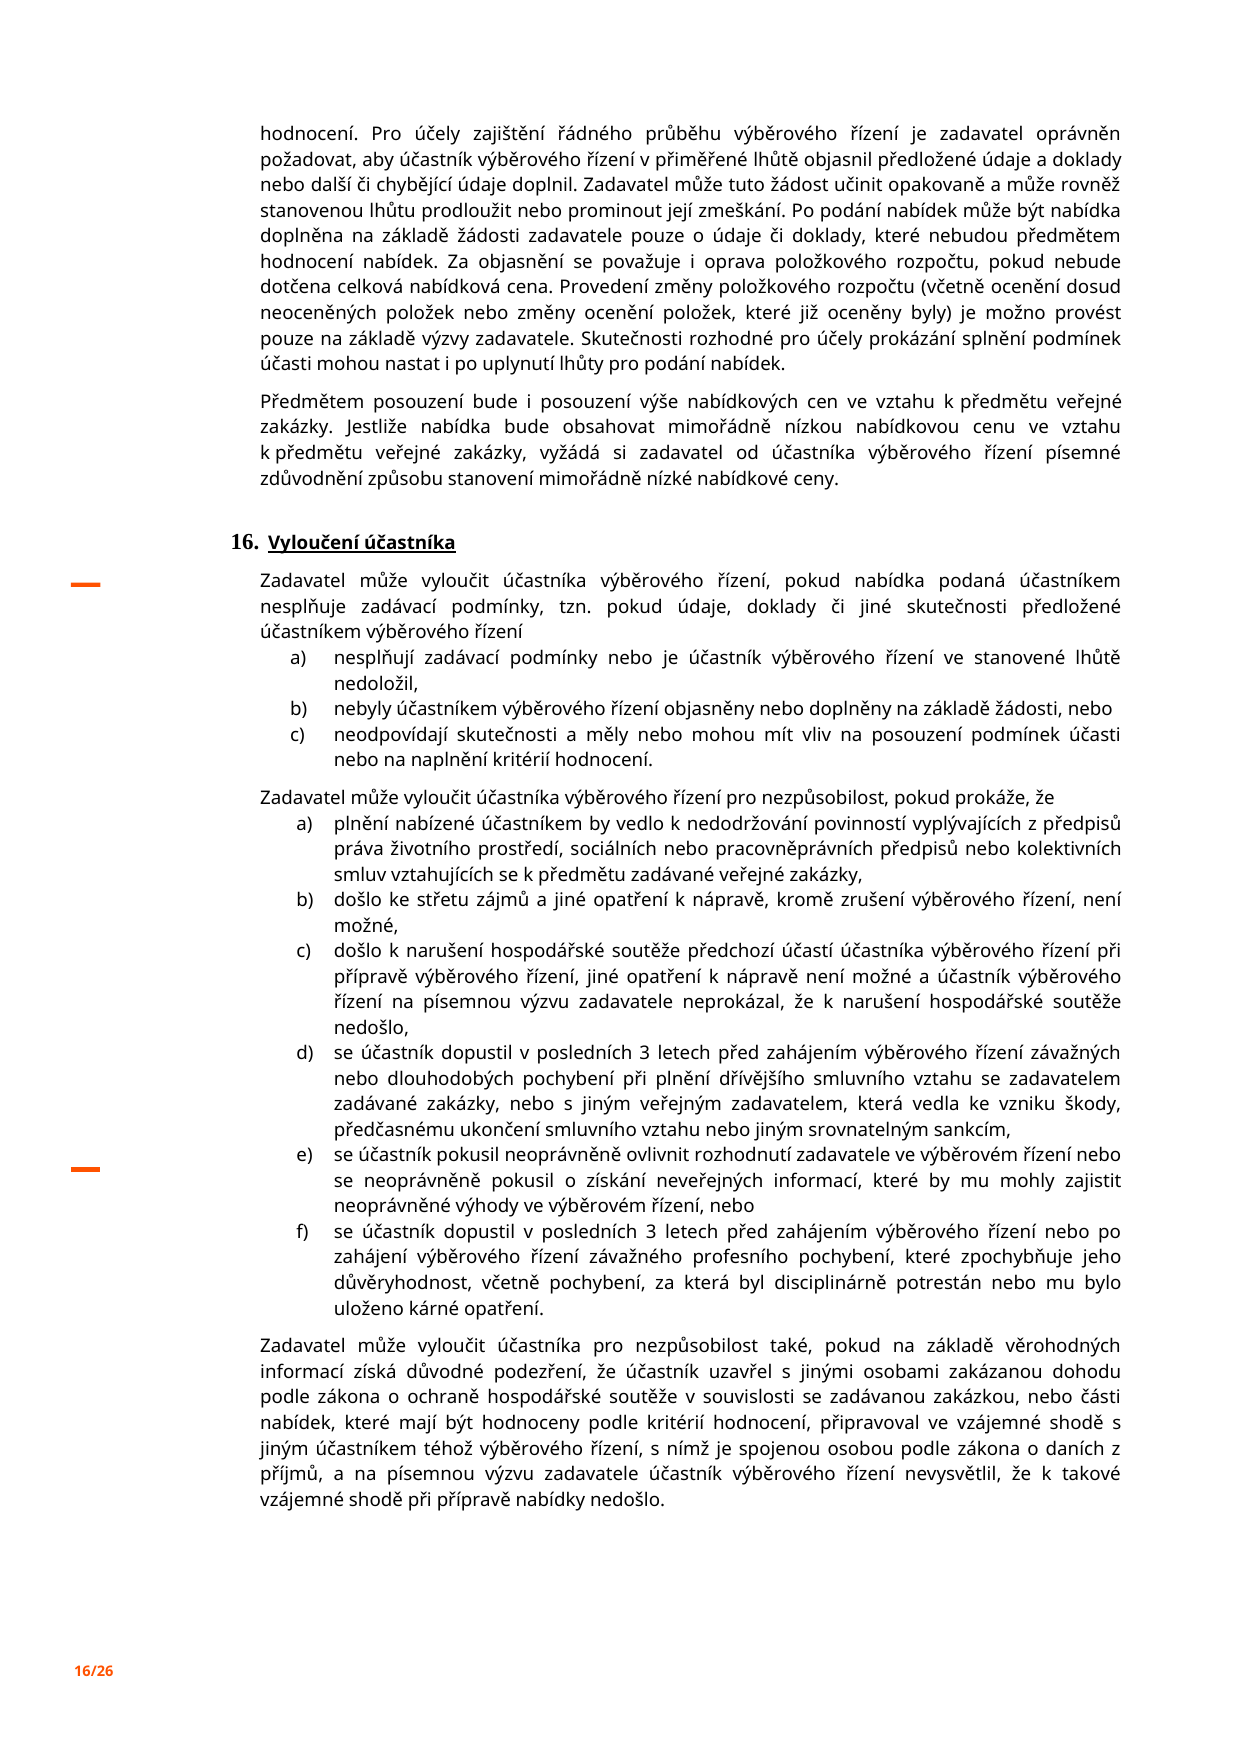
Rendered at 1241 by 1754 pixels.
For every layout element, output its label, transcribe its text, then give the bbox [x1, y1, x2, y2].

text Předmětem posouzení bude i posouzení výše nabídkových cen ve vztahu k předmětu veřejné zakázky. Jestliže nabídka bude obsahovat mimořádně nízkou nabídkovou cenu ve vztahu k předmětu veřejné zakázky, vyžádá si zadavatel od účastníka výběrového řízení písemné zdůvodnění způsobu stanovení mimořádně nízké nabídkové ceny. [260, 388, 1122, 490]
text Zadavatel může vyloučit účastníka výběrového řízení, pokud nabídka podaná účastníkem nesplňuje zadávací podmínky, tzn. pokud údaje, doklady či jiné skutečnosti předložené účastníkem výběrového řízení [260, 568, 1122, 644]
list nebyly účastníkem výběrového řízení objasněny nebo doplněny na základě žádosti, nebo [290, 695, 1122, 721]
list došlo ke střetu zájmů a jiné opatření k nápravě, kromě zrušení výběrového řízení, není možné, [296, 886, 1122, 937]
list plnění nabízené účastníkem by vedlo k nedodržování povinností vyplývajících z předpisů práva životního prostředí, sociálních nebo pracovněprávních předpisů nebo kolektivních smluv vztahujících se k předmětu zadávané veřejné zakázky, [296, 810, 1122, 886]
list došlo k narušení hospodářské soutěže předchozí účastí účastníka výběrového řízení při přípravě výběrového řízení, jiné opatření k nápravě není možné a účastník výběrového řízení na písemnou výzvu zadavatele neprokázal, že k narušení hospodářské soutěže nedošlo, [296, 937, 1122, 1039]
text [260, 121, 1122, 376]
text Zadavatel může vyloučit účastníka pro nezpůsobilost také, pokud na základě věrohodných informací získá důvodné podezření, že účastník uzavřel s jinými osobami zakázanou dohodu podle zákona o ochraně hospodářské soutěže v souvislosti se zadávanou zakázkou, nebo části nabídek, které mají být hodnoceny podle kritérií hodnocení, připravoval ve vzájemné shodě s jiným účastníkem téhož výběrového řízení, s nímž je spojenou osobou podle zákona o daních z příjmů, a na písemnou výzvu zadavatele účastník výběrového řízení nevysvětlil, že k takové vzájemné shodě při přípravě nabídky nedošlo. [260, 1333, 1122, 1511]
list se účastník dopustil v posledních 3 letech před zahájením výběrového řízení závažných nebo dlouhodobých pochybení při plnění dřívějšího smluvního vztahu se zadavatelem zadávané zakázky, nebo s jiným veřejným zadavatelem, která vedla ke vzniku škody, předčasnému ukončení smluvního vztahu nebo jiným srovnatelným sankcím, [296, 1039, 1122, 1142]
list neodpovídají skutečnosti a měly nebo mohou mít vliv na posouzení podmínek účasti nebo na naplnění kritérií hodnocení. [290, 721, 1122, 772]
list Vyloučení účastníka [230, 528, 1122, 555]
list se účastník pokusil neoprávněně ovlivnit rozhodnutí zadavatele ve výběrovém řízení nebo se neoprávněně pokusil o získání neveřejných informací, které by mu mohly zajistit neoprávněné výhody ve výběrovém řízení, nebo [296, 1142, 1122, 1218]
list nesplňují zadávací podmínky nebo je účastník výběrového řízení ve stanovené lhůtě nedoložil, [290, 644, 1122, 695]
text Zadavatel může vyloučit účastníka výběrového řízení pro nezpůsobilost, pokud prokáže, že [260, 784, 1122, 810]
list se účastník dopustil v posledních 3 letech před zahájením výběrového řízení nebo po zahájení výběrového řízení závažného profesního pochybení, které zpochybňuje jeho důvěryhodnost, včetně pochybení, za která byl disciplinárně potrestán nebo mu bylo uloženo kárné opatření. [296, 1218, 1122, 1320]
